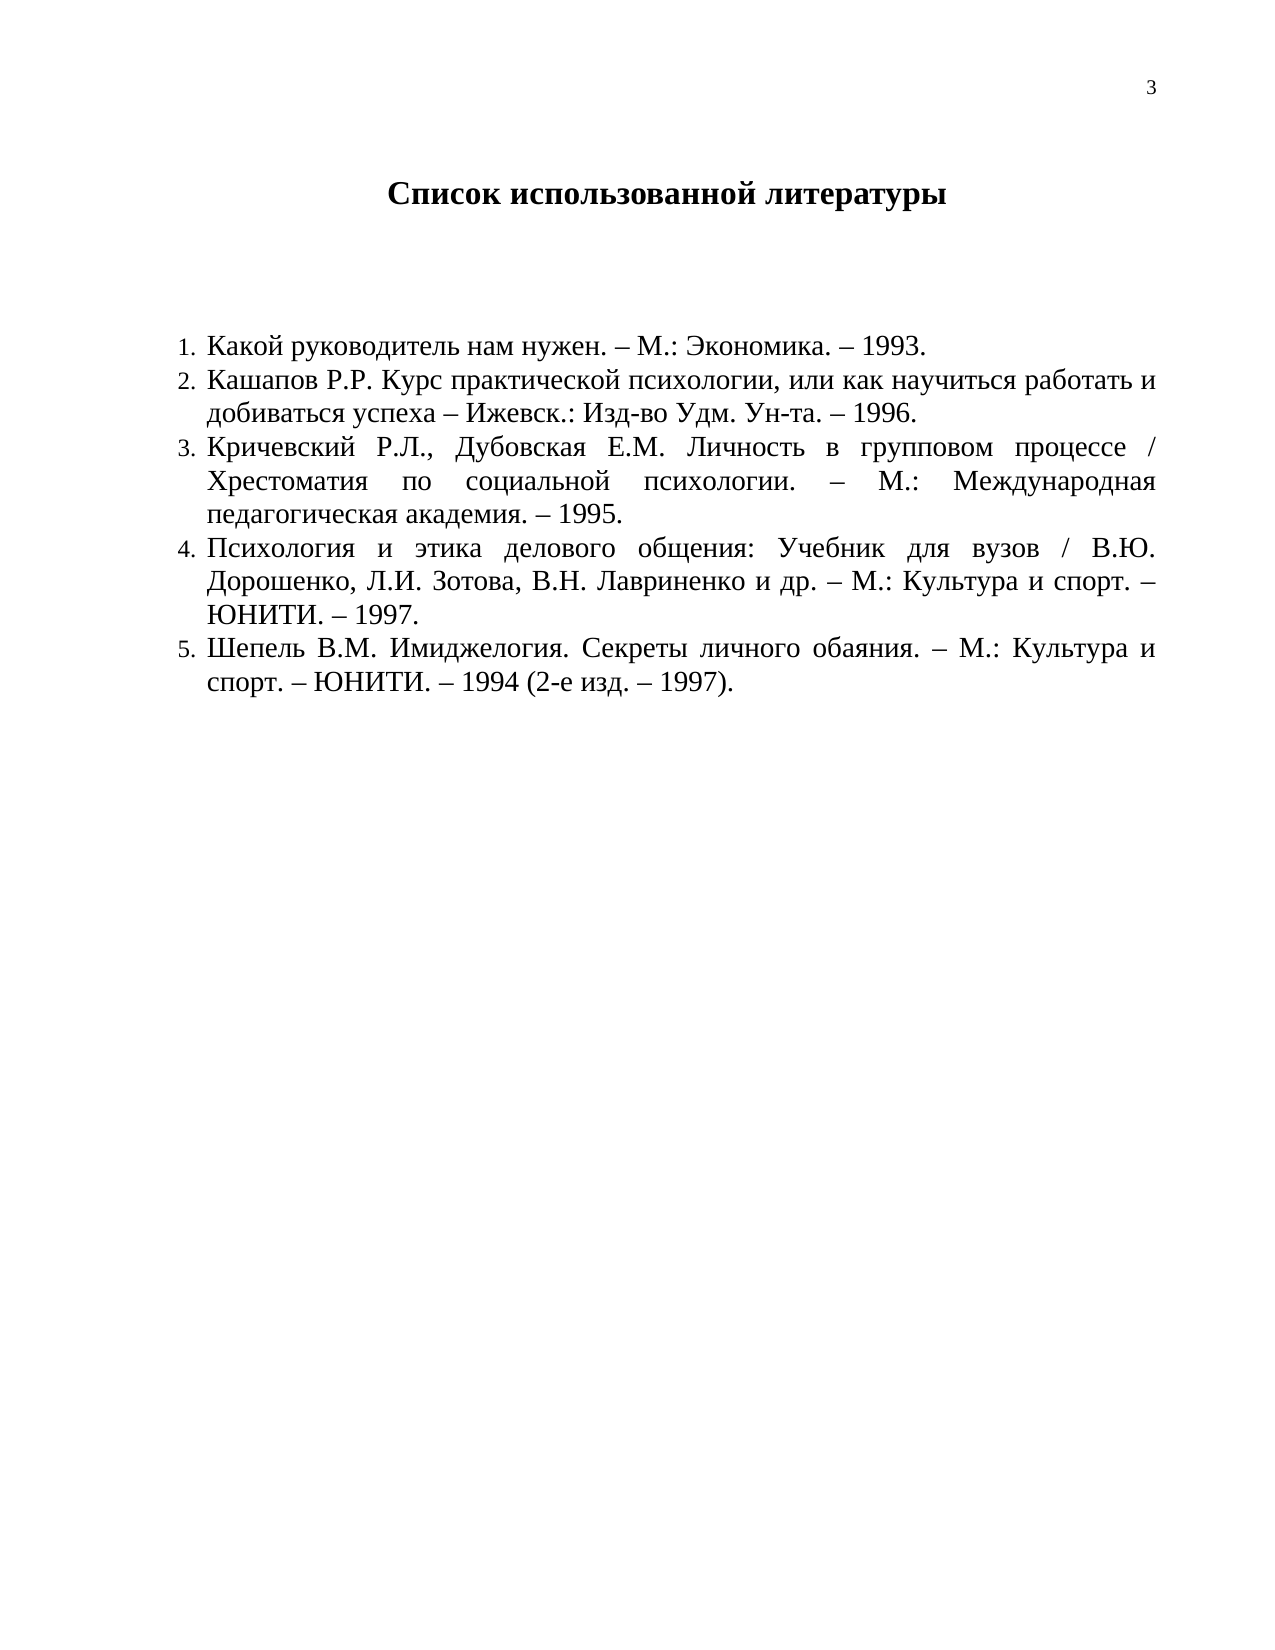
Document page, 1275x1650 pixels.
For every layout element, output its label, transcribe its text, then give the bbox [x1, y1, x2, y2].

list Кашапов Р.Р. Курс практической психологии, или как научиться работать и добиваться успеха – Ижевск.: Изд-во Удм. Ун-та. – 1996. [177, 362, 1157, 429]
list Шепель В.М. Имиджелогия. Секреты личного обаяния. – М.: Культура и спорт. – ЮНИТИ. – 1994 (2-е изд. – 1997). [177, 631, 1157, 698]
subtitle Список использованной литературы [177, 173, 1157, 211]
list Психология и этика делового общения: Учебник для вузов / В.Ю. Дорошенко, Л.И. Зотова, В.Н. Лавриненко и др. – М.: Культура и спорт. – ЮНИТИ. – 1997. [177, 530, 1157, 631]
list Какой руководитель нам нужен. – М.: Экономика. – 1993. [177, 329, 1157, 362]
list Кричевский Р.Л., Дубовская Е.М. Личность в групповом процессе / Хрестоматия по социальной психологии. – М.: Международная педагогическая академия. – 1995. [177, 429, 1157, 530]
